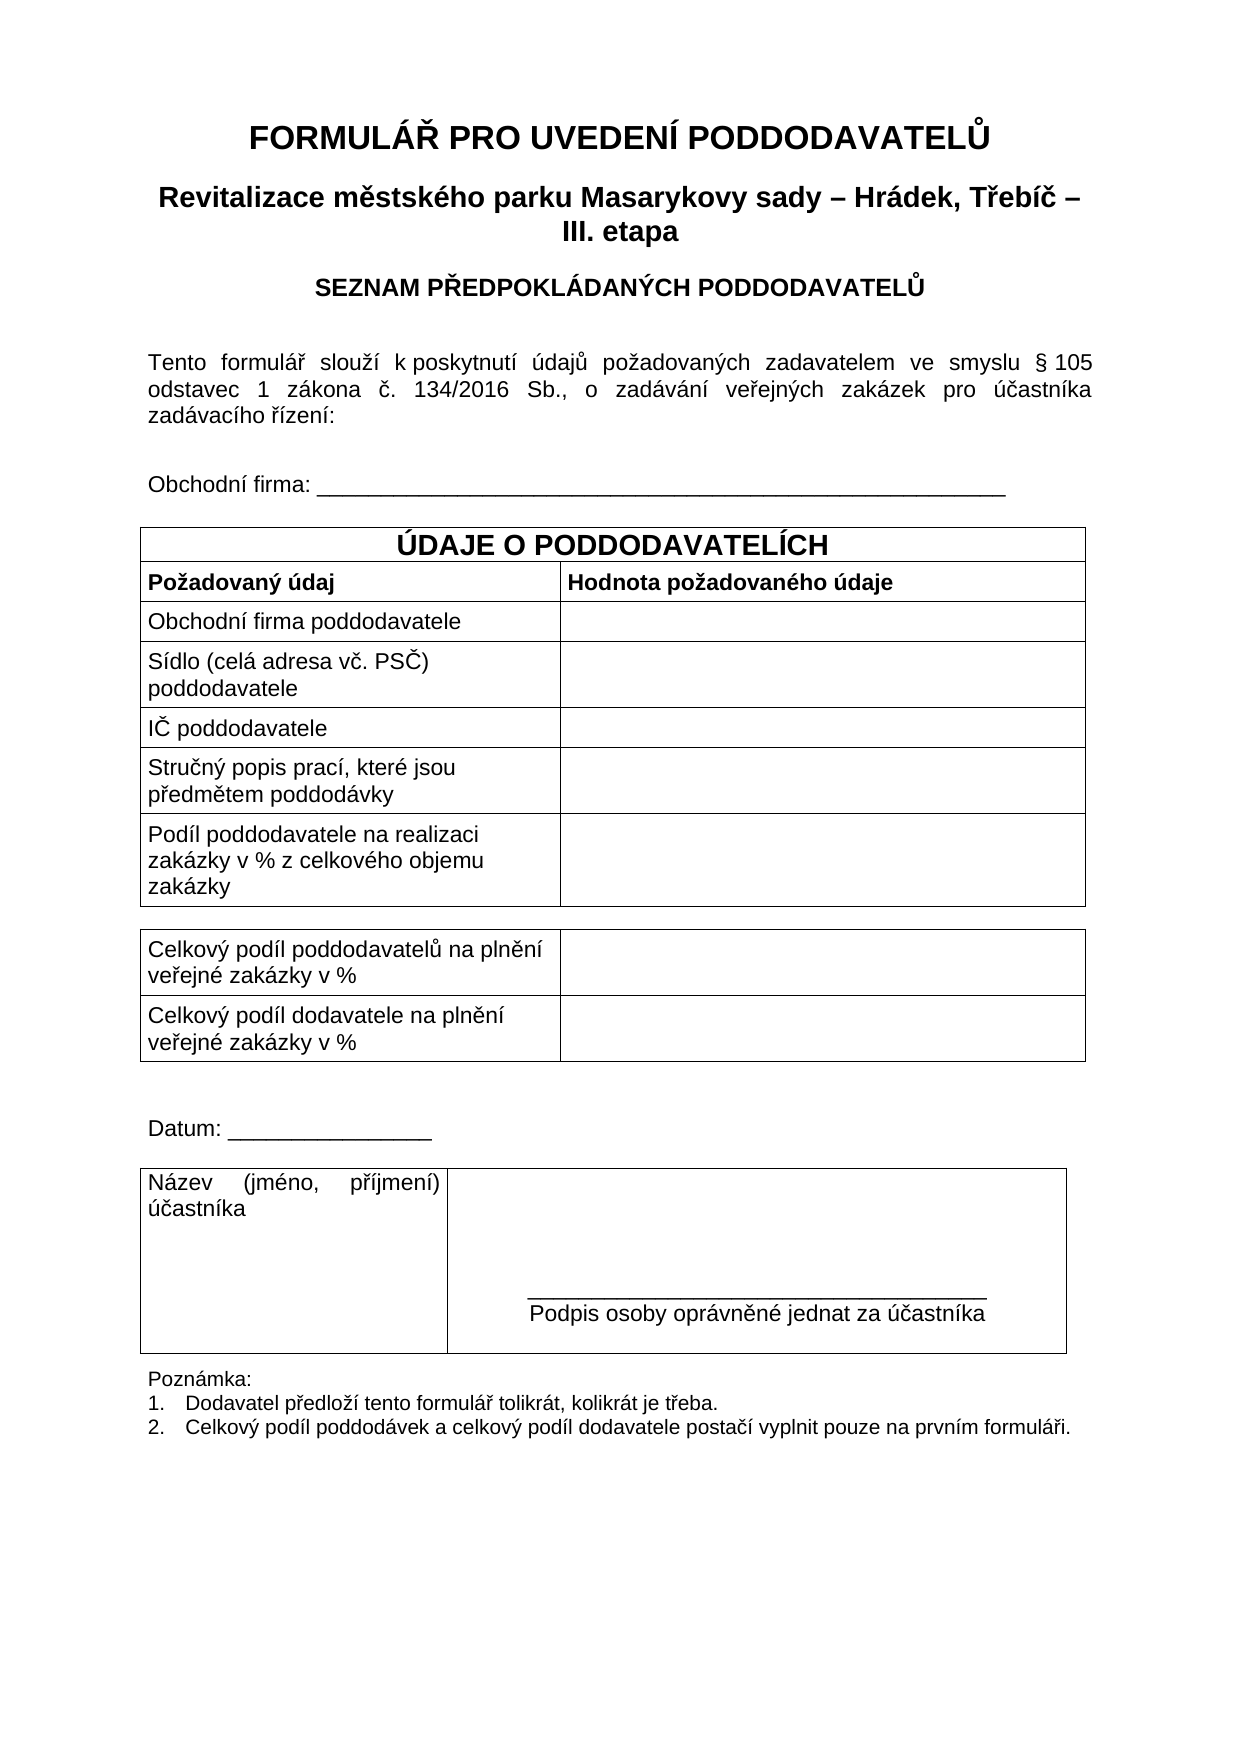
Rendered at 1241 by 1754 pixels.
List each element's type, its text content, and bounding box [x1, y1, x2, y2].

table_header Název (jméno, příjmení) účastníka [141, 1169, 447, 1353]
table_header Údaje o PODdodavatelích [141, 528, 1085, 561]
table_cell IČ poddodavatele [141, 708, 560, 747]
table_cell [561, 996, 1085, 1061]
text Datum: ________________ [148, 1115, 1092, 1141]
list Dodavatel předloží tento formulář tolikrát, kolikrát je třeba. [148, 1391, 1092, 1414]
text seznam předpokládaných PODdodavatelů [148, 273, 1092, 301]
list Celkový podíl poddodávek a celkový podíl dodavatele postačí vyplnit pouze na prvním formuláři. [148, 1414, 1092, 1438]
table_cell Stručný popis prací, které jsou předmětem poddodávky [141, 748, 560, 813]
text Obchodní firma: ______________________________________________________ [148, 471, 1092, 498]
text FORMULÁŘ PRO UVEDENÍ PODDODAVATELŮ [148, 118, 1092, 157]
table_cell [561, 748, 1085, 813]
table_cell Obchodní firma poddodavatele [141, 602, 560, 641]
text Tento formulář slouží k poskytnutí údajů požadovaných zadavatelem ve smyslu § 105 odstavec 1 zákona č. 134/2016 Sb., o zadávání veřejných zakázek pro účastníka zadávacího řízení: [148, 349, 1092, 428]
table_header Celkový podíl poddodavatelů na plnění veřejné zakázky v % [141, 930, 560, 995]
table_cell Požadovaný údaj [141, 562, 560, 601]
table_header [561, 930, 1085, 995]
table_cell [561, 642, 1085, 707]
table_cell [561, 602, 1085, 641]
table_cell [561, 708, 1085, 747]
table_cell Podíl poddodavatele na realizaci zakázky v % z celkového objemu zakázky [141, 814, 560, 906]
table_cell [561, 814, 1085, 906]
table_cell Sídlo (celá adresa vč. PSČ) poddodavatele [141, 642, 560, 707]
table_cell Hodnota požadovaného údaje [561, 562, 1085, 601]
text Poznámka: [148, 1367, 1092, 1391]
text Revitalizace městského parku Masarykovy sady – Hrádek, Třebíč – III. etapa [148, 181, 1092, 248]
table_header ____________________________________ Podpis osoby oprávněné jednat za účastníka [448, 1169, 1066, 1353]
table_cell Celkový podíl dodavatele na plnění veřejné zakázky v % [141, 996, 560, 1061]
